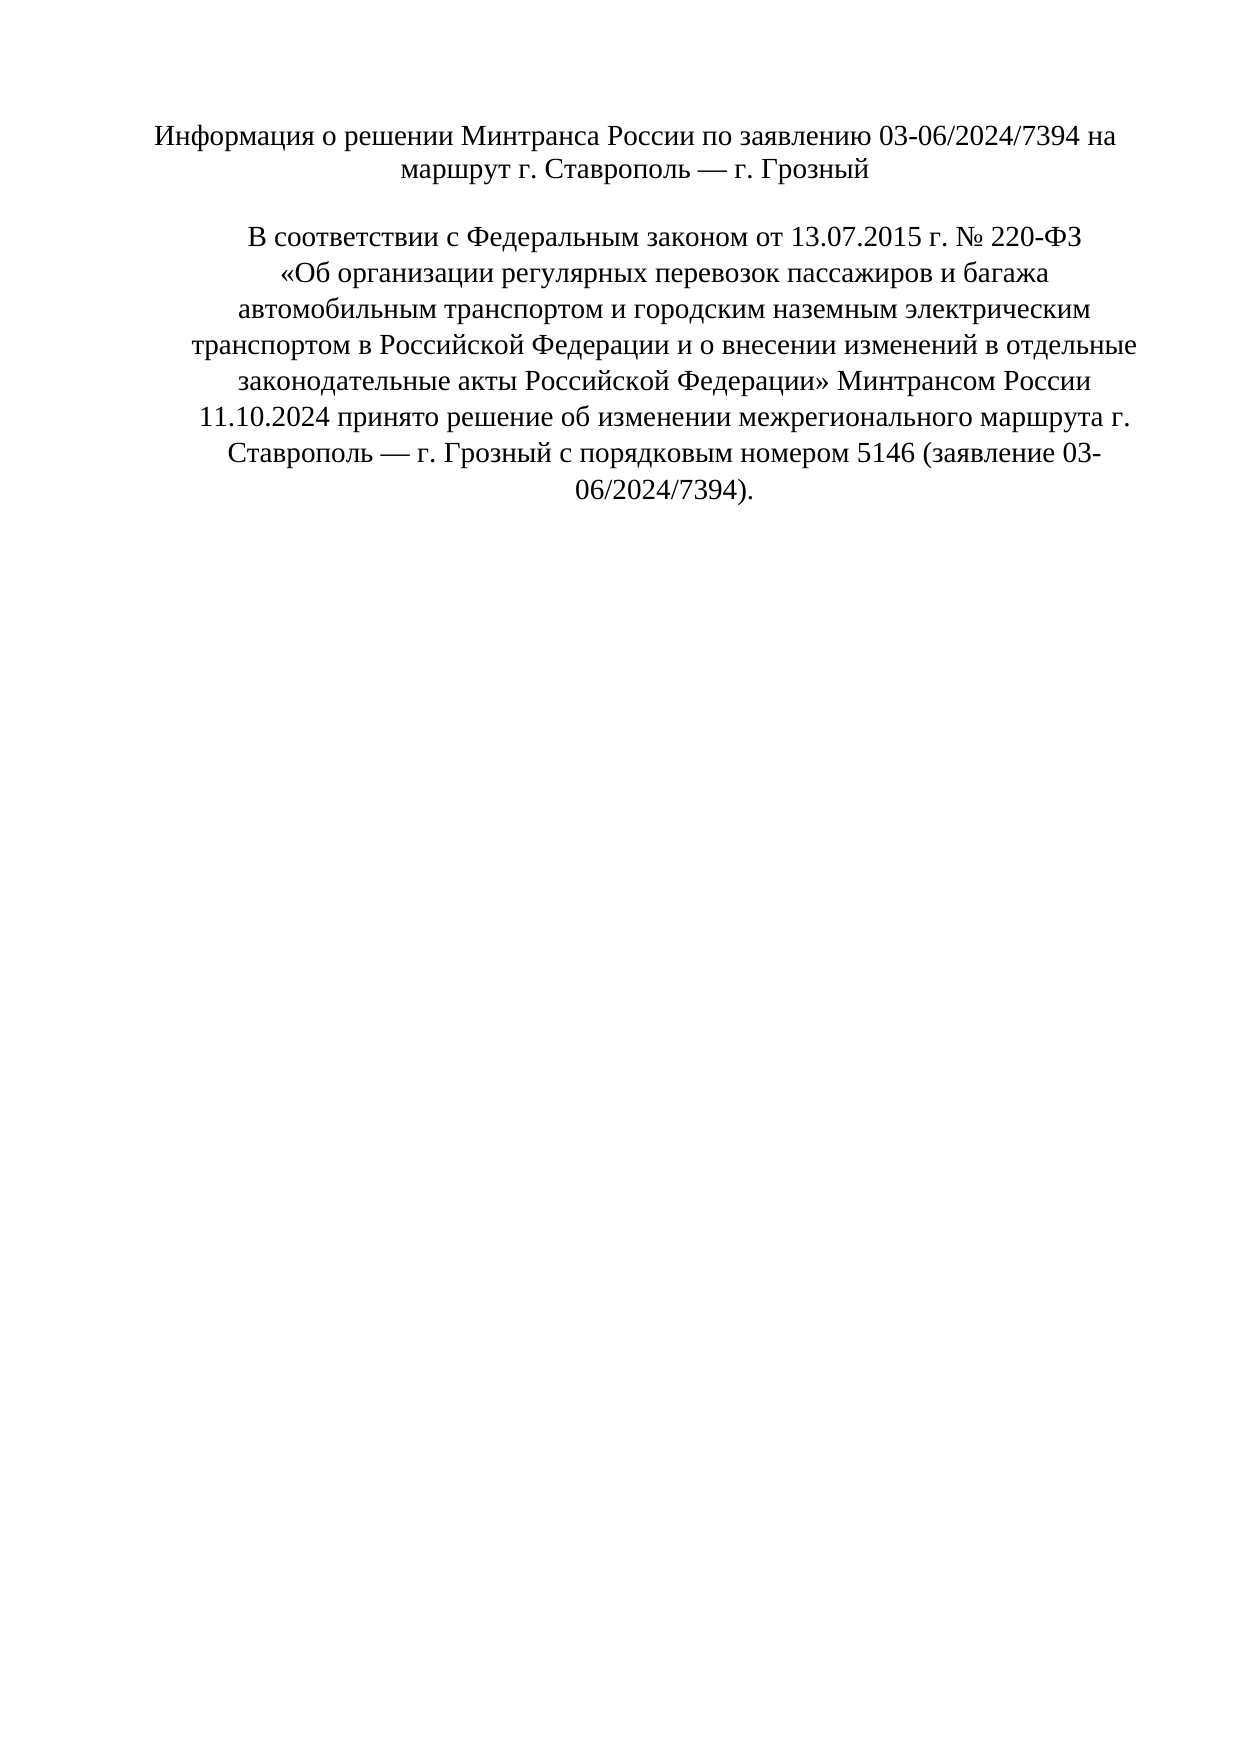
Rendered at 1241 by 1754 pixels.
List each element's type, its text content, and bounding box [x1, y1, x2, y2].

text В соответствии с Федеральным законом от 13.07.2015 г. № 220-ФЗ «Об организации регулярных перевозок пассажиров и багажа автомобильным транспортом и городским наземным электрическим транспортом в Российской Федерации и о внесении изменений в отдельные законодательные акты Российской Федерации» Минтрансом России 11.10.2024 принято решение об изменении межрегионального маршрута г. Ставрополь — г. Грозный с порядковым номером 5146 (заявление 03-06/2024/7394). [177, 219, 1152, 505]
text Информация о решении Минтранса России по заявлению 03-06/2024/7394 на маршрут г. Ставрополь — г. Грозный [118, 118, 1152, 185]
